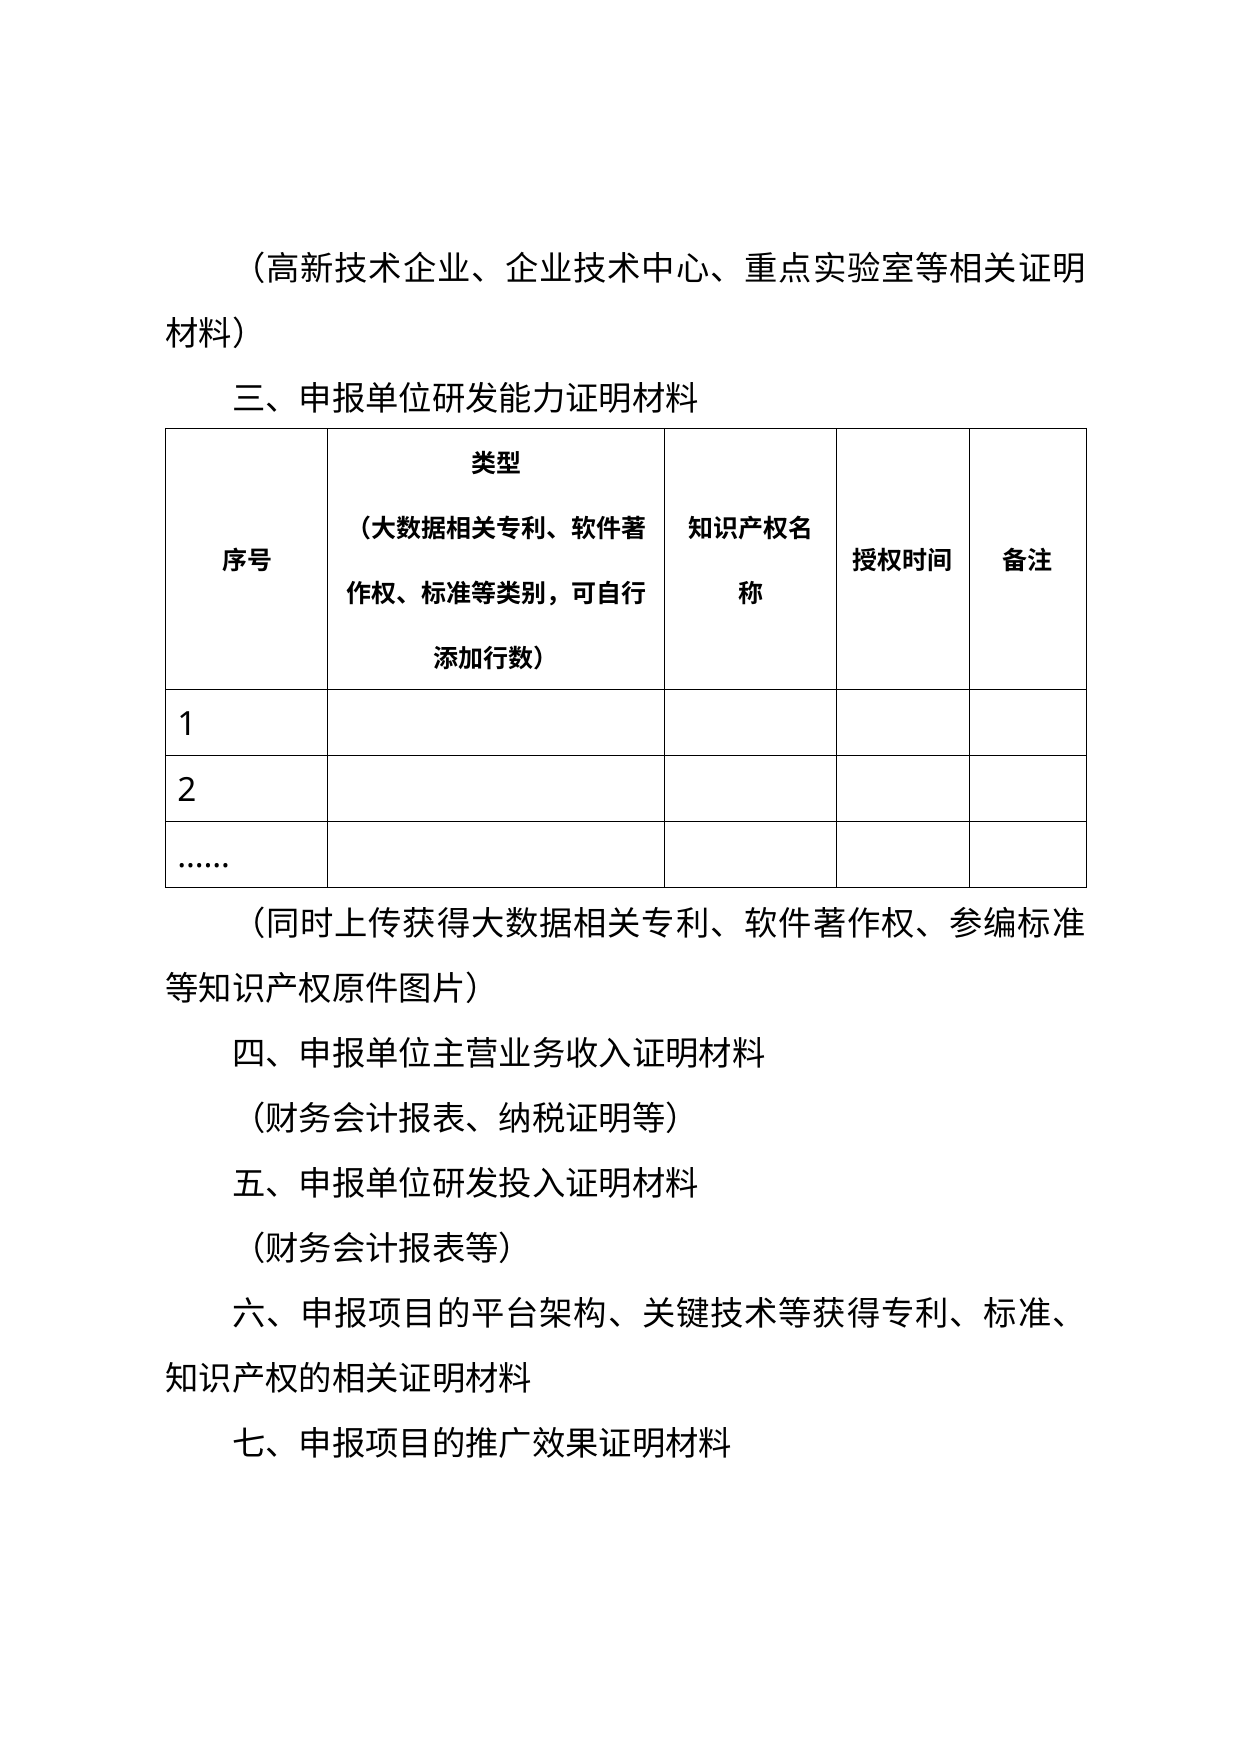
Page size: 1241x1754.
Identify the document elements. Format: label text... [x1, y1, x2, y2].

table_header 授权时间 [837, 429, 969, 689]
table_cell [665, 690, 836, 755]
table_cell [665, 822, 836, 887]
text 四、申报单位主营业务收入证明材料 [165, 1018, 1087, 1083]
table_header 类型 （大数据相关专利、软件著作权、标准等类别，可自行添加行数） [328, 429, 664, 689]
table_cell [328, 822, 664, 887]
table_cell [328, 690, 664, 755]
text （高新技术企业、企业技术中心、重点实验室等相关证明材料） [165, 233, 1087, 363]
table_cell [837, 822, 969, 887]
text 五、申报单位研发投入证明材料 [165, 1148, 1087, 1213]
table_cell [837, 756, 969, 821]
text （同时上传获得大数据相关专利、软件著作权、参编标准等知识产权原件图片） [165, 888, 1087, 1018]
table_header 知识产权名称 [665, 429, 836, 689]
table_cell 2 [166, 756, 327, 821]
table_cell 1 [166, 690, 327, 755]
table_header 序号 [166, 429, 327, 689]
text 三、申报单位研发能力证明材料 [165, 363, 1087, 428]
text （财务会计报表、纳税证明等） [165, 1083, 1087, 1148]
table_header 备注 [970, 429, 1086, 689]
table_cell [970, 822, 1086, 887]
table_cell [328, 756, 664, 821]
text 七、申报项目的推广效果证明材料 [165, 1408, 1087, 1473]
text 六、申报项目的平台架构、关键技术等获得专利、标准、知识产权的相关证明材料 [165, 1278, 1087, 1408]
text （财务会计报表等） [165, 1213, 1087, 1278]
table_cell [970, 690, 1086, 755]
table_cell …… [166, 822, 327, 887]
table_cell [970, 756, 1086, 821]
table_cell [665, 756, 836, 821]
table_cell [837, 690, 969, 755]
